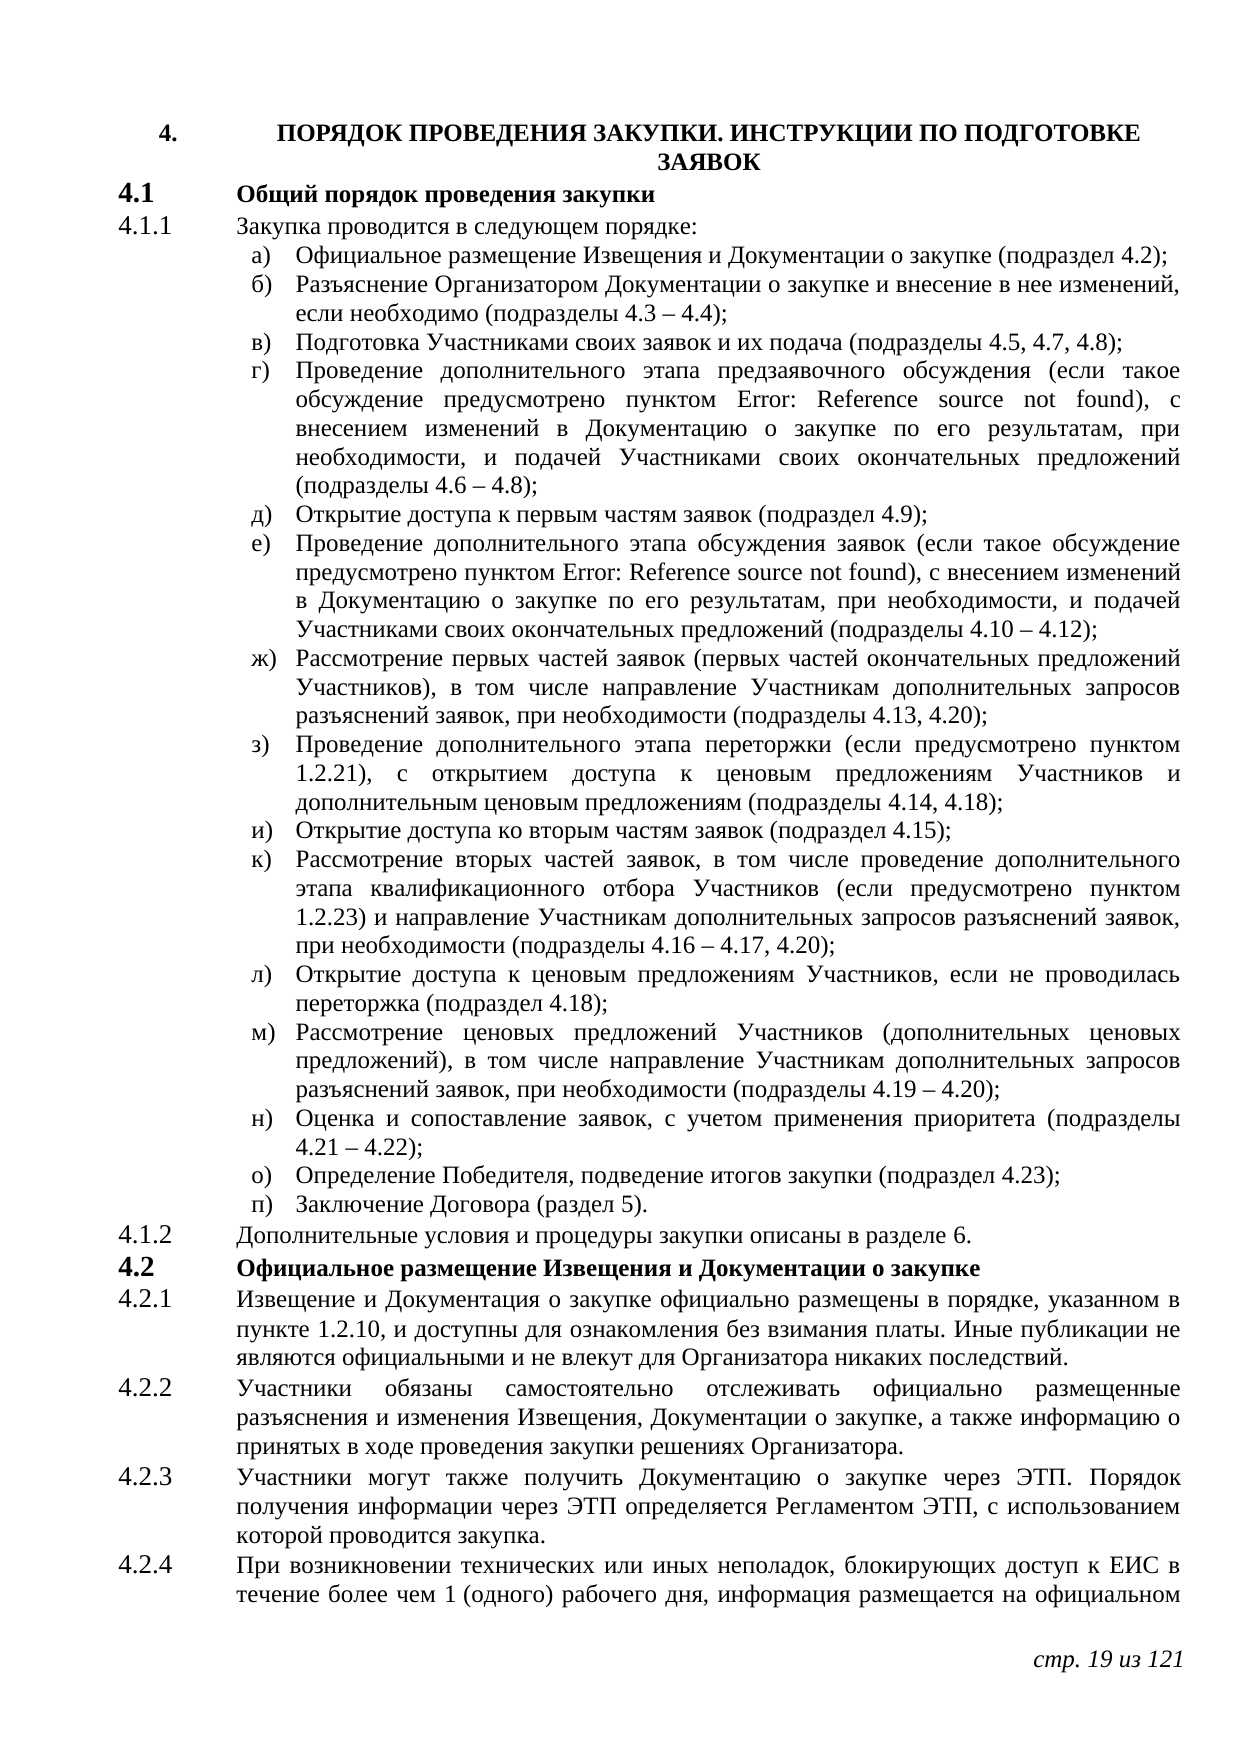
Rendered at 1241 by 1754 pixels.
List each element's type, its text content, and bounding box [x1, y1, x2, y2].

list Открытие доступа к ценовым предложениям Участников, если не проводилась переторжка (подраздел 4.18); [251, 959, 1181, 1017]
list Оценка и сопоставление заявок, с учетом применения приоритета (подразделы 4.21 – 4.22); [251, 1103, 1181, 1160]
list Официальное размещение Извещения и Документации о закупке (подраздел 4.2); [251, 240, 1181, 269]
list Открытие доступа ко вторым частям заявок (подраздел 4.15); [251, 815, 1181, 844]
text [118, 1548, 1181, 1608]
list Подготовка Участниками своих заявок и их подача (подразделы 4.5, 4.7, 4.8); [251, 327, 1181, 355]
list Заключение Договора (раздел 5). [251, 1189, 1181, 1218]
list Определение Победителя, подведение итогов закупки (подраздел 4.23); [251, 1160, 1181, 1189]
text Дополнительные условия и процедуры закупки описаны в разделе 6. [118, 1218, 1181, 1249]
text Извещение и Документация о закупке официально размещены в порядке, указанном в пункте 1.2.10, и доступны для ознакомления без взимания платы. Иные публикации не являются официальными и не влекут для Организатора никаких последствий. [118, 1282, 1181, 1371]
subtitle Общий порядок проведения закупки [118, 176, 1181, 209]
list Открытие доступа к первым частям заявок (подраздел 4.9); [251, 499, 1181, 528]
list Рассмотрение ценовых предложений Участников (дополнительных ценовых предложений), в том числе направление Участникам дополнительных запросов разъяснений заявок, при необходимости (подразделы 4.19 – 4.20); [251, 1017, 1181, 1103]
list Рассмотрение вторых частей заявок, в том числе проведение дополнительного этапа квалификационного отбора Участников (если предусмотрено пунктом 1.2.23) и направление Участникам дополнительных запросов разъяснений заявок, при необходимости (подразделы 4.16 – 4.17, 4.20); [251, 844, 1181, 959]
list Разъяснение Организатором Документации о закупке и внесение в нее изменений, если необходимо (подразделы 4.3 – 4.4); [251, 269, 1181, 327]
text Участники обязаны самостоятельно отслеживать официально размещенные разъяснения и изменения Извещения, Документации о закупке, а также информацию о принятых в ходе проведения закупки решениях Организатора. [118, 1371, 1181, 1460]
subtitle ПОРЯДОК ПРОВЕДЕНИЯ ЗАКУПКИ. ИНСТРУКЦИИ ПО ПОДГОТОВКЕ ЗАЯВОК [118, 118, 1181, 176]
list Проведение дополнительного этапа переторжки (если предусмотрено пунктом 1.2.21), с открытием доступа к ценовым предложениям Участников и дополнительным ценовым предложениям (подразделы 4.14, 4.18); [251, 729, 1181, 815]
list Рассмотрение первых частей заявок (первых частей окончательных предложений Участников), в том числе направление Участникам дополнительных запросов разъяснений заявок, при необходимости (подразделы 4.13, 4.20); [251, 643, 1181, 729]
text Закупка проводится в следующем порядке: [118, 209, 1181, 240]
subtitle Официальное размещение Извещения и Документации о закупке [118, 1249, 1181, 1282]
text Участники могут также получить Документацию о закупке через ЭТП. Порядок получения информации через ЭТП определяется Регламентом ЭТП, с использованием которой проводится закупка. [118, 1460, 1181, 1548]
